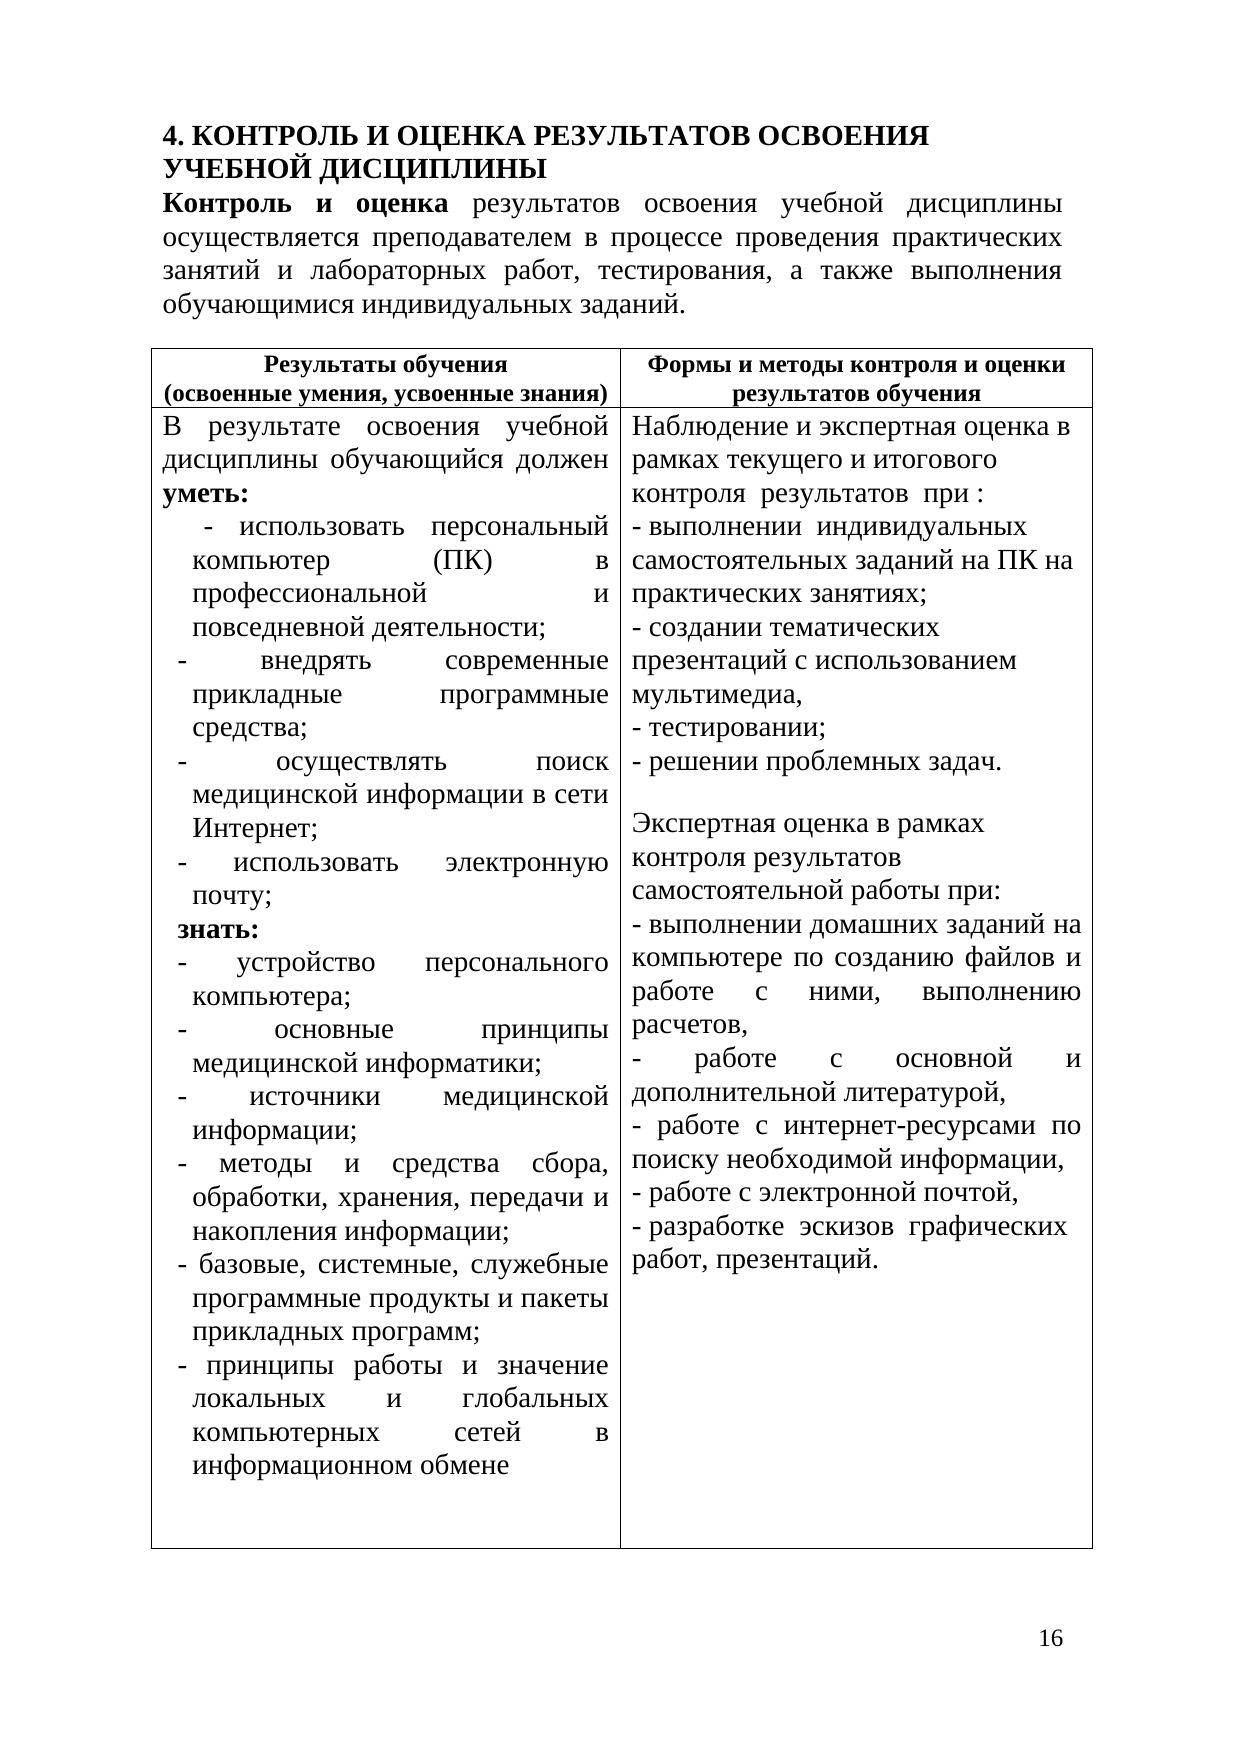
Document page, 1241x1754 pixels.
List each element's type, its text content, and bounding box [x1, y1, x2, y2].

table_header Результаты обучения (освоенные умения, усвоенные знания) [152, 349, 620, 407]
text 4. Контроль и оценка результатов освоения УЧЕБНОЙ Дисциплины [162, 118, 1063, 185]
table_cell В результате освоения учебной дисциплины обучающийся должен уметь: - использовать персональный компьютер (ПК) в профессиональной и повседневной деятельности; - внедрять современные прикладные программные средства; - осуществлять поиск медицинской информации в сети Интернет; - использовать электронную почту; знать: - устройство персонального компьютера; - основные принципы медицинской информатики; - источники медицинской информации; - методы и средства сбора, обработки, хранения, передачи и накопления информации; - базовые, системные, служебные программные продукты и пакеты прикладных программ; - принципы работы и значение локальных и глобальных компьютерных сетей в информационном обмене [152, 408, 620, 1548]
table_header Формы и методы контроля и оценки результатов обучения [621, 349, 1092, 407]
table_cell Наблюдение и экспертная оценка в рамках текущего и итогового контроля результатов при : - выполнении индивидуальных самостоятельных заданий на ПК на практических занятиях; - создании тематических презентаций с использованием мультимедиа, - тестировании; - решении проблемных задач. Экспертная оценка в рамках контроля результатов самостоятельной работы при: - выполнении домашних заданий на компьютере по созданию файлов и работе с ними, выполнению расчетов, - работе с основной и дополнительной литературой, - работе с интернет-ресурсами по поиску необходимой информации, - работе с электронной почтой, - разработке эскизов графических работ, презентаций. [621, 408, 1092, 1548]
subtitle Контроль и оценка результатов освоения учебной дисциплины осуществляется преподавателем в процессе проведения практических занятий и лабораторных работ, тестирования, а также выполнения обучающимися индивидуальных заданий. [162, 185, 1063, 319]
